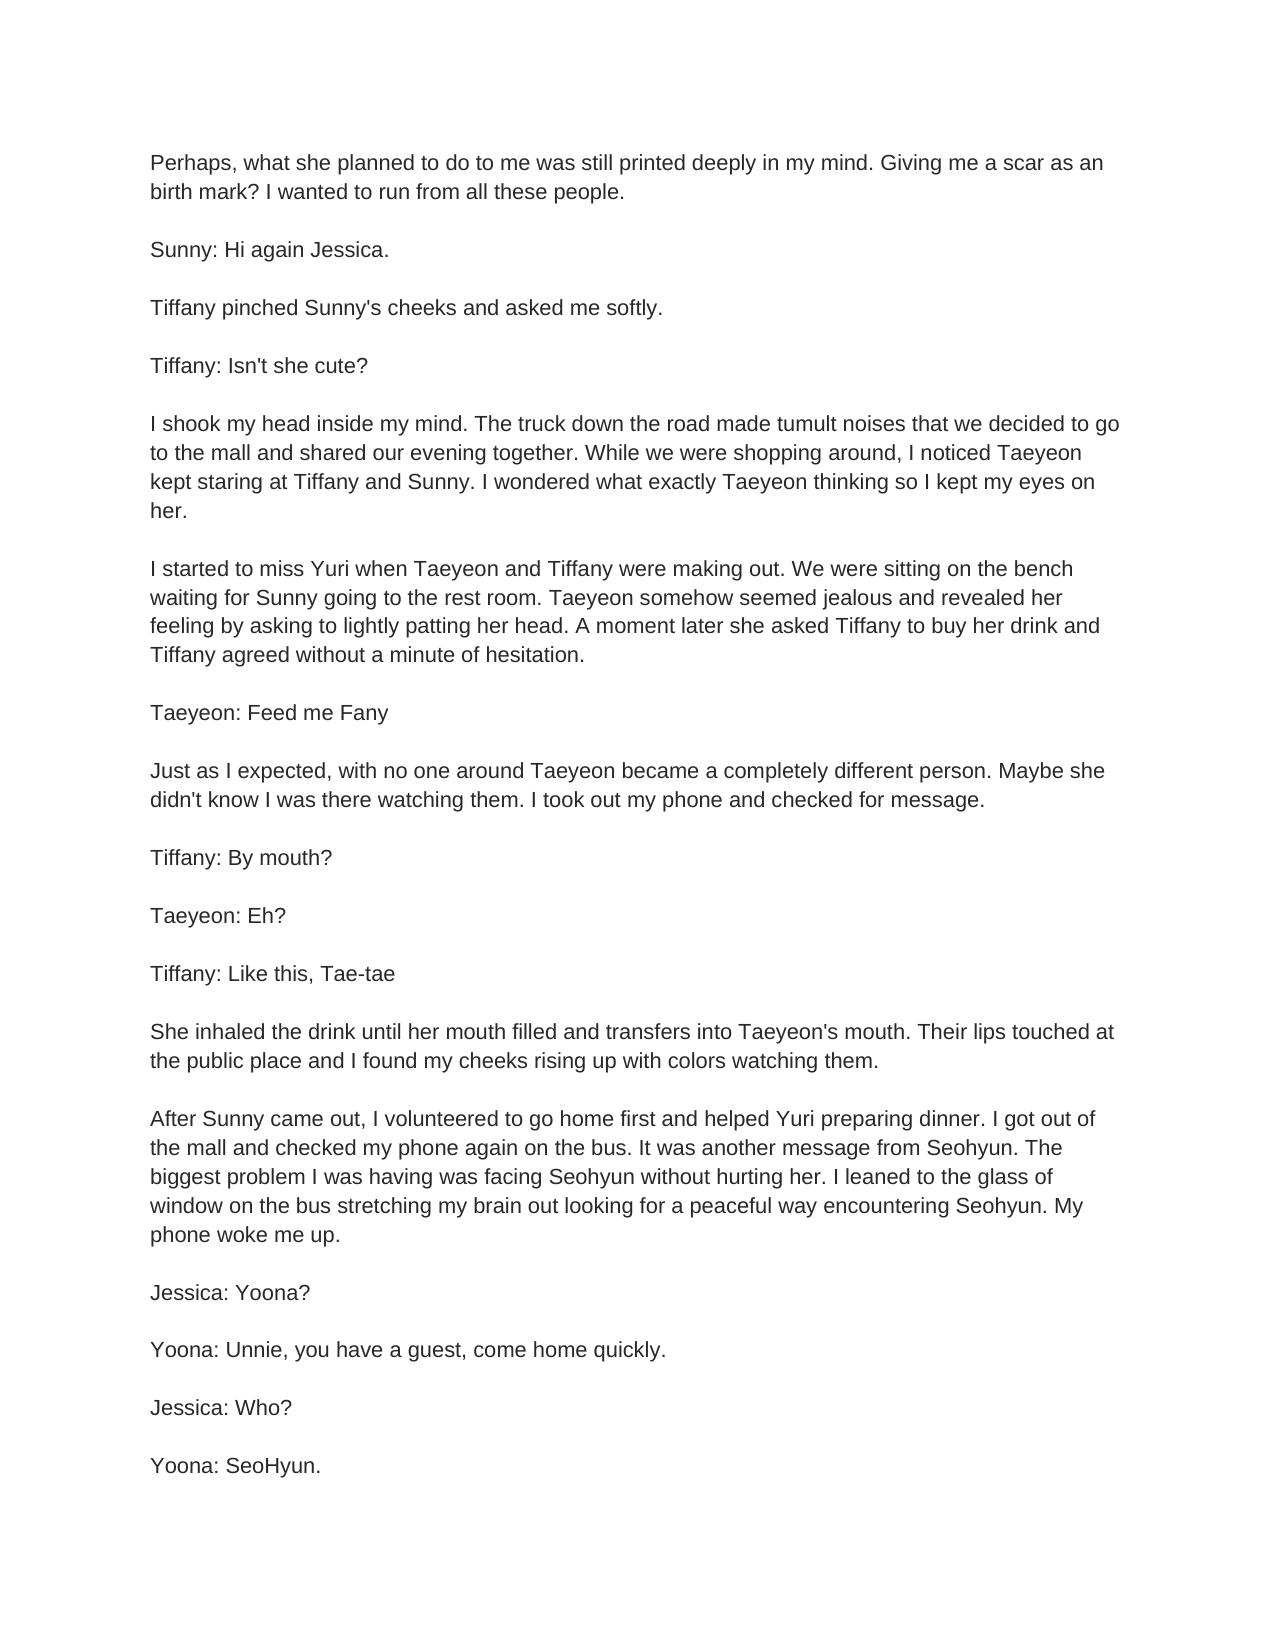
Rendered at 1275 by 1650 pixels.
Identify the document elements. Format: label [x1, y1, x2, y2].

text [150, 150, 1125, 1478]
